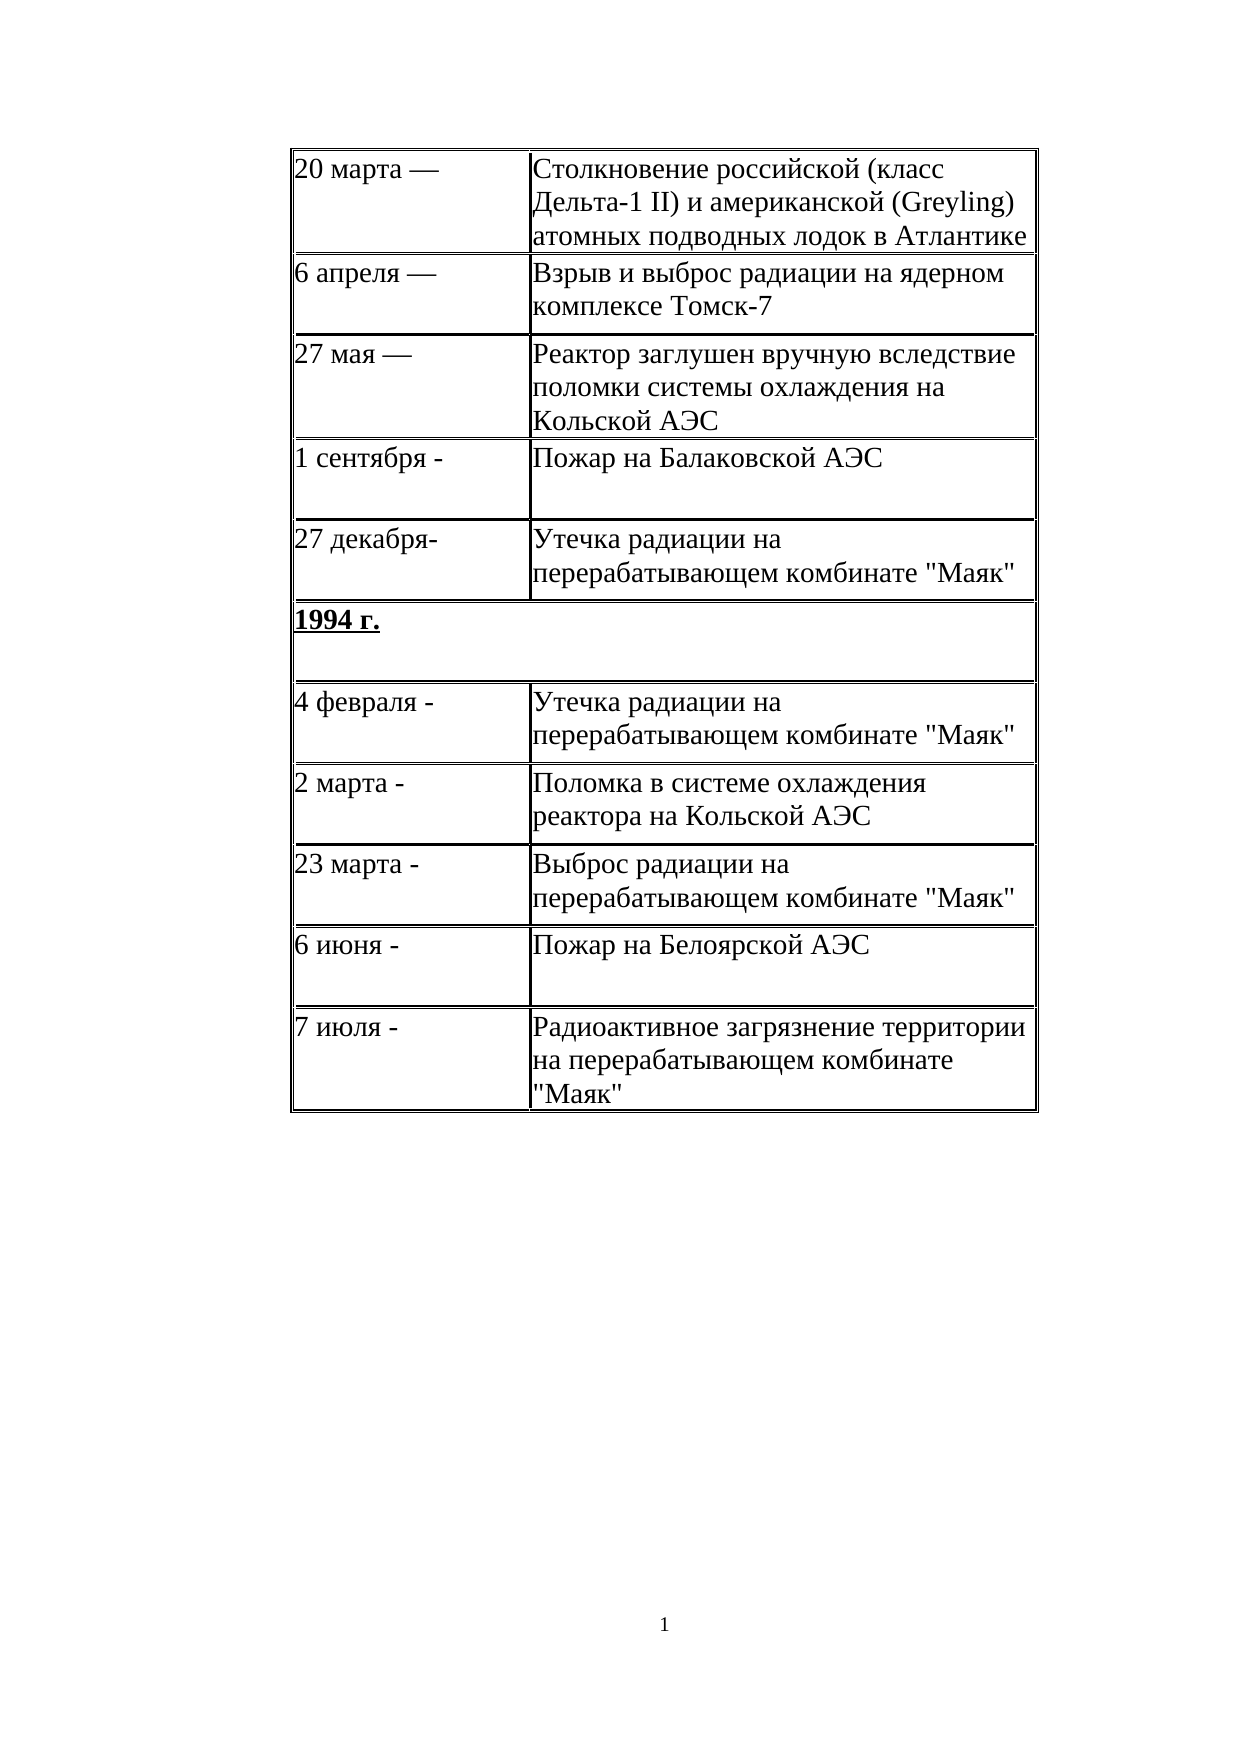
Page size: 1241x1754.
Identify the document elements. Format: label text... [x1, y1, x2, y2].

table_cell 7 июля - [294, 1005, 530, 1109]
table_cell Поломка в системе охлаждения реактора на Кольской АЭС [530, 762, 1037, 843]
table_cell Утечка радиации на перерабатывающем комбинате "Маяк" [532, 680, 1036, 762]
table_cell 4 февраля - [294, 680, 529, 762]
table_cell Пожар на Белоярской АЭС [532, 924, 1036, 1005]
table_cell Утечка радиации на перерабатывающем комбинате "Маяк" [532, 518, 1037, 599]
table_cell Реактор заглушен вручную вследствие поломки системы охлаждения на Кольской АЭС [532, 333, 1037, 437]
table_cell 6 июня - [294, 924, 529, 1005]
table_cell Пожар на Балаковской АЭС [530, 437, 1037, 518]
table_cell 6 апреля — [292, 252, 530, 333]
table_cell 27 мая — [292, 333, 529, 437]
table_cell Выброс радиации на перерабатывающем комбинате "Маяк" [532, 843, 1037, 924]
table_cell Взрыв и выброс радиации на ядерном комплексе Томск-7 [530, 252, 1037, 333]
table_cell 2 марта - [292, 762, 530, 843]
table_cell Столкновение российской (класс Дельта-1 II) и американской (Greyling) атомных подводных лодок в Атлантике [530, 151, 1035, 252]
table_cell 1 сентября - [292, 437, 530, 518]
table_cell Радиоактивное загрязнение территории на перерабатывающем комбинате "Маяк" [530, 1005, 1036, 1109]
table_cell 20 марта — [292, 149, 530, 252]
table_cell 27 декабря- [292, 518, 529, 599]
table_cell 1994 г. [294, 599, 1036, 680]
table_cell 23 марта - [292, 843, 529, 924]
